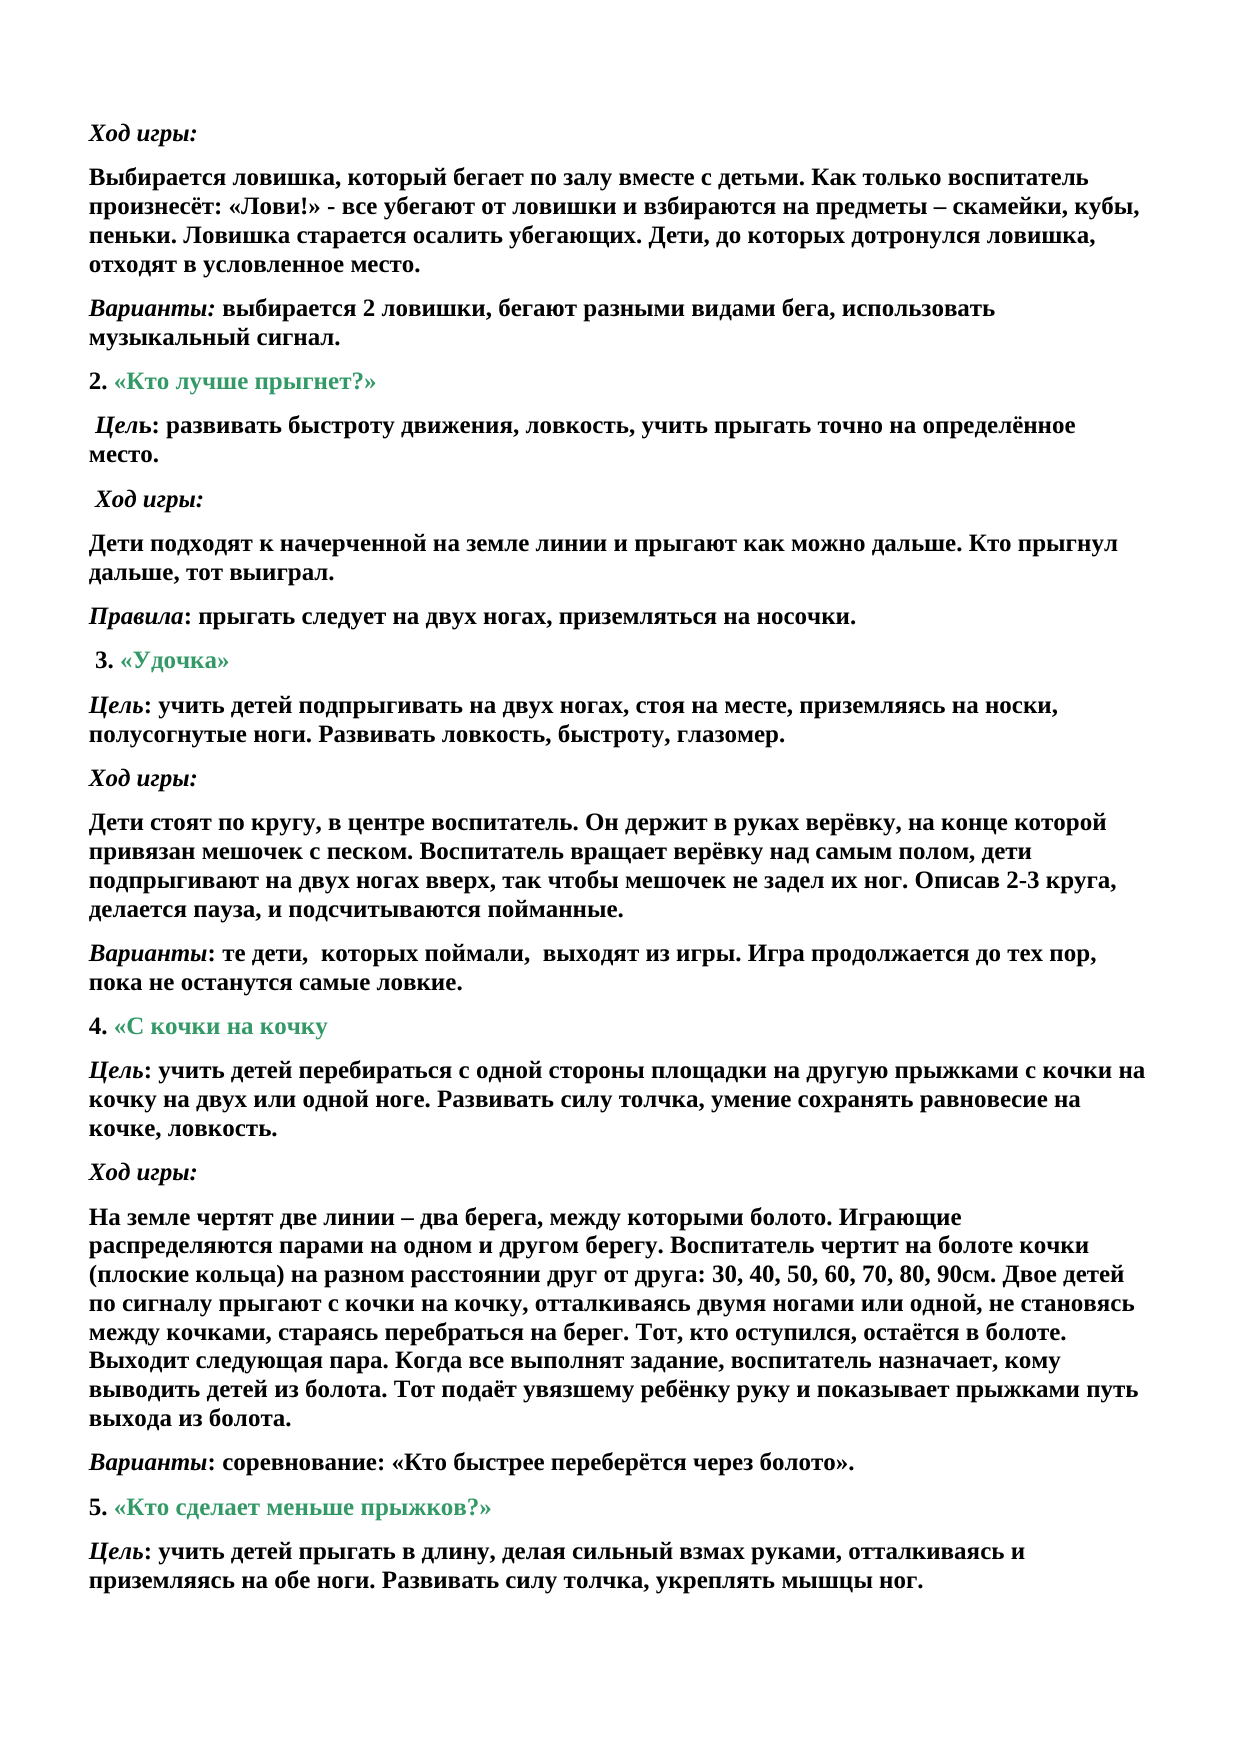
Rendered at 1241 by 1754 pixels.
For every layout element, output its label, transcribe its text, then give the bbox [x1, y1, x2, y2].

text Варианты: те дети, которых поймали, выходят из игры. Игра продолжается до тех пор, пока не останутся самые ловкие. [89, 938, 1152, 996]
text Дети стоят по кругу, в центре воспитатель. Он держит в руках верёвку, на конце которой привязан мешочек с песком. Воспитатель вращает верёвку над самым полом, дети подпрыгивают на двух ногах вверх, так чтобы мешочек не задел их ног. Описав 2-3 круга, делается пауза, и подсчитываются пойманные. [89, 807, 1152, 922]
text На земле чертят две линии – два берега, между которыми болото. Играющие распределяются парами на одном и другом берегу. Воспитатель чертит на болоте кочки (плоские кольца) на разном расстоянии друг от друга: 30, 40, 50, 60, 70, 80, 90см. Двое детей по сигналу прыгают с кочки на кочку, отталкиваясь двумя ногами или одной, не становясь между кочками, стараясь перебраться на берег. Тот, кто оступился, остаётся в болоте. Выходит следующая пара. Когда все выполнят задание, воспитатель назначает, кому выводить детей из болота. Тот подаёт увязшему ребёнку руку и показывает прыжками путь выхода из болота. [89, 1202, 1152, 1432]
text Варианты: выбирается 2 ловишки, бегают разными видами бега, использовать музыкальный сигнал. [89, 293, 1152, 351]
text Ход игры: [89, 484, 1152, 512]
text Ход игры: [89, 763, 1152, 792]
text Выбирается ловишка, который бегает по залу вместе с детьми. Как только воспитатель произнесёт: «Лови!» - все убегают от ловишки и взбираются на предметы – скамейки, кубы, пеньки. Ловишка старается осалить убегающих. Дети, до которых дотронулся ловишка, отходят в условленное место. [89, 162, 1152, 277]
text Ход игры: [89, 1157, 1152, 1186]
text Цель: развивать быстроту движения, ловкость, учить прыгать точно на определённое место. [89, 411, 1152, 468]
text 3. «Удочка» [89, 646, 1152, 674]
text 4. «С кочки на кочку [89, 1011, 1152, 1040]
text 2. «Кто лучше прыгнет?» [89, 366, 1152, 395]
text Дети подходят к начерченной на земле линии и прыгают как можно дальше. Кто прыгнул дальше, тот выиграл. [89, 528, 1152, 586]
text Правила: прыгать следует на двух ногах, приземляться на носочки. [89, 601, 1152, 630]
text Варианты: соревнование: «Кто быстрее переберётся через болото». [89, 1447, 1152, 1476]
text Цель: учить детей перебираться с одной стороны площадки на другую прыжками с кочки на кочку на двух или одной ноге. Развивать силу толчка, умение сохранять равновесие на кочке, ловкость. [89, 1056, 1152, 1142]
text Цель: учить детей подпрыгивать на двух ногах, стоя на месте, приземляясь на носки, полусогнутые ноги. Развивать ловкость, быстроту, глазомер. [89, 690, 1152, 747]
text Цель: учить детей прыгать в длину, делая сильный взмах руками, отталкиваясь и приземляясь на обе ноги. Развивать силу толчка, укреплять мышцы ног. [89, 1536, 1152, 1594]
text Ход игры: [89, 118, 1152, 147]
text 5. «Кто сделает меньше прыжков?» [89, 1492, 1152, 1521]
